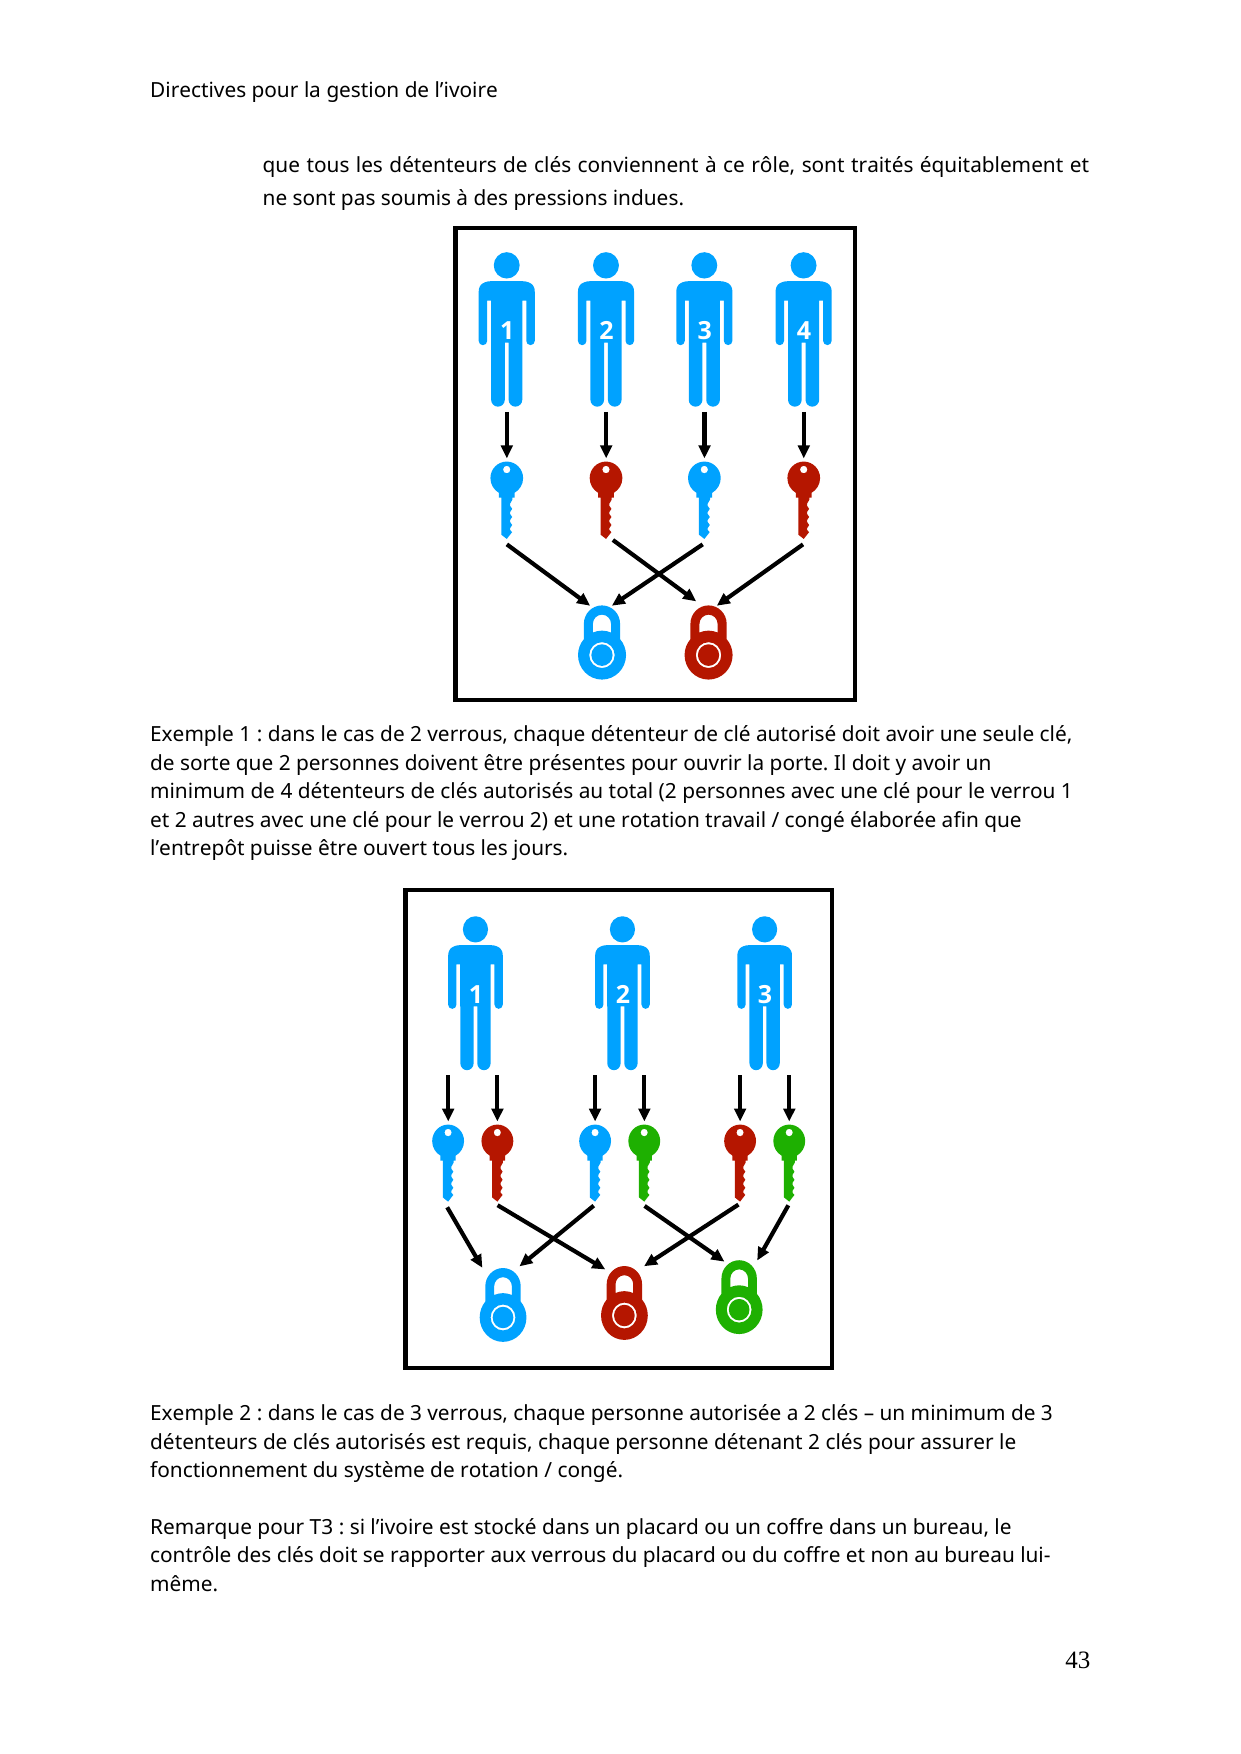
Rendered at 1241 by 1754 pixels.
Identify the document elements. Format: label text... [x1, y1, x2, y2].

text Remarque pour T3 : si l’ivoire est stocké dans un placard ou un coffre dans un bureau, le contrôle des clés doit se rapporter aux verrous du placard ou du coffre et non au bureau lui-même. [150, 1512, 1090, 1597]
text Exemple 2 : dans le cas de 3 verrous, chaque personne autorisée a 2 clés – un minimum de 3 détenteurs de clés autorisés est requis, chaque personne détenant 2 clés pour assurer le fonctionnement du système de rotation / congé. [150, 1398, 1090, 1484]
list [225, 150, 1090, 211]
text Exemple 1 : dans le cas de 2 verrous, chaque détenteur de clé autorisé doit avoir une seule clé, de sorte que 2 personnes doivent être présentes pour ouvrir la porte. Il doit y avoir un minimum de 4 détenteurs de clés autorisés au total (2 personnes avec une clé pour le verrou 1 et 2 autres avec une clé pour le verrou 2) et une rotation travail / congé élaborée afin que l’entrepôt puisse être ouvert tous les jours. [150, 719, 1090, 862]
